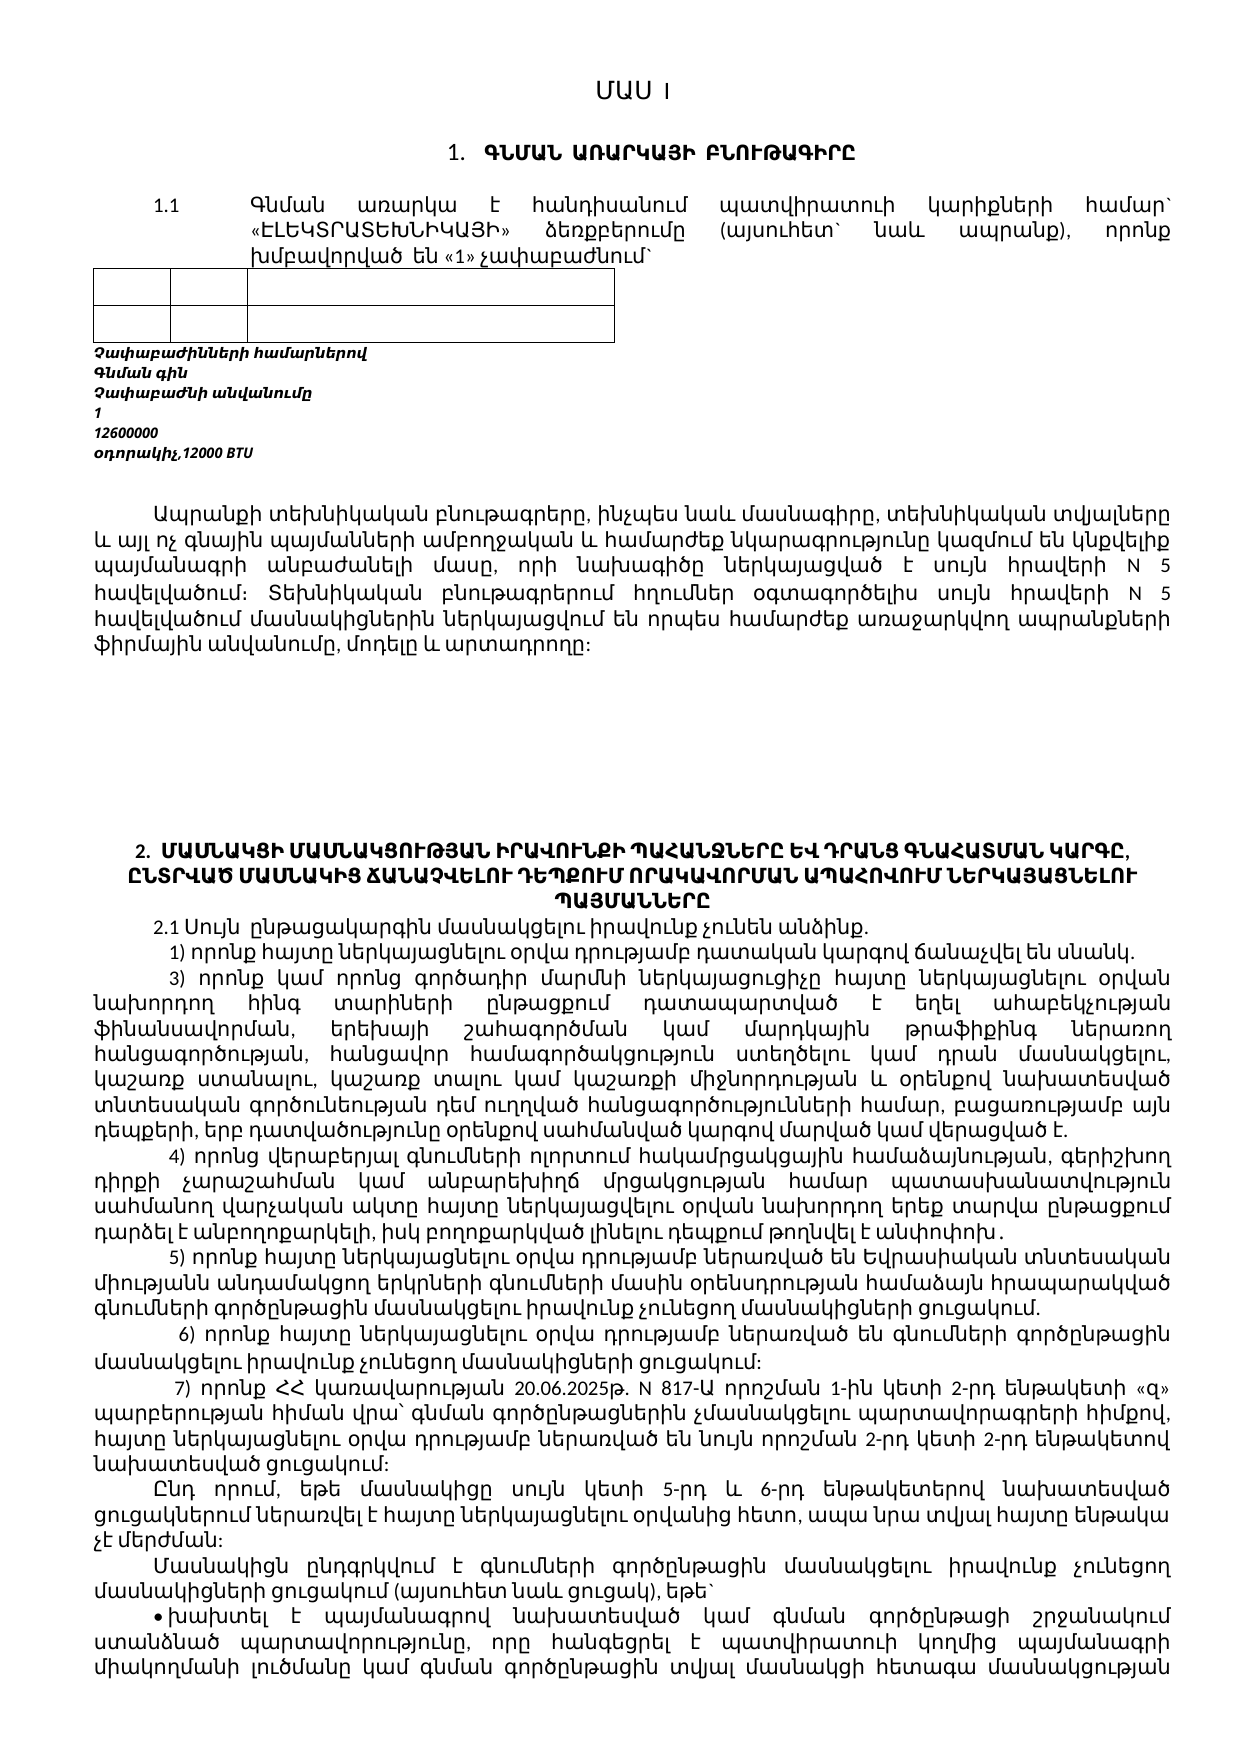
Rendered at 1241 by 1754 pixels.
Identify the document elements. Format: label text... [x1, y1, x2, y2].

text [94, 1604, 1171, 1680]
text 4) որոնց վերաբերյալ գնումների ոլորտում հակամրցակցային համաձայնության, գերիշխող դիրքի չարաշահման կամ անբարեխիղճ մրցակցության համար պատասխանատվություն սահմանող վարչական ակտը հայտը ներկայացվելու օրվան նախորդող երեք տարվա ընթացքում դարձել է անբողոքարկելի, իսկ բողոքարկված լինելու դեպքում թողնվել է անփոփոխ․ [94, 1143, 1171, 1244]
text 2.1 Սույն ընթացակարգին մասնակցելու իրավունք չունեն անձինք. [94, 914, 1171, 939]
text ՄԱՍ I [94, 75, 1171, 106]
text 5) որոնք հայտը ներկայացնելու օրվա դրությամբ ներառված են Եվրասիական տնտեսական միությանն անդամակցող երկրների գնումների մասին օրենսդրության համաձայն հրապարակված գնումների գործընթացին մասնակցելու իրավունք չունեցող մասնակիցների ցուցակում. [94, 1244, 1171, 1321]
list ԳՆՄԱՆ ԱՌԱՐԿԱՅԻ ԲՆՈՒԹԱԳԻՐԸ [131, 136, 1171, 167]
text 7) որոնք ՀՀ կառավարության 20.06.2025թ. N 817-Ա որոշման 1-ին կետի 2-րդ ենթակետի «զ» պարբերության հիման վրա՝ գնման գործընթացներին չմասնակցելու պարտավորագրերի հիմքով, հայտը ներկայացնելու օրվա դրությամբ ներառված են նույն որոշման 2-րդ կետի 2-րդ ենթակետով նախատեսված ցուցակում: [94, 1375, 1171, 1477]
text 3) որոնք կամ որոնց գործադիր մարմնի ներկայացուցիչը հայտը ներկայացնելու օրվան նախորդող հինգ տարիների ընթացքում դատապարտված է եղել ահաբեկչության ֆինանսավորման, երեխայի շահագործման կամ մարդկային թրաֆիքինգ ներառող հանցագործության, հանցավոր համագործակցություն ստեղծելու կամ դրան մասնակցելու, կաշառք ստանալու, կաշառք տալու կամ կաշառքի միջնորդության և օրենքով նախատեսված տնտեսական գործունեության դեմ ուղղված հանցագործությունների համար, բացառությամբ այն դեպքերի, երբ դատվածությունը օրենքով սահմանված կարգով մարված կամ վերացված է. [94, 965, 1171, 1143]
text 2. ՄԱՍՆԱԿՑԻ ՄԱՍՆԱԿՑՈՒԹՅԱՆ ԻՐԱՎՈՒՆՔԻ ՊԱՀԱՆՋՆԵՐԸ ԵՎ ԴՐԱՆՑ ԳՆԱՀԱՏՄԱՆ ԿԱՐԳԸ, ԸՆՏՐՎԱԾ ՄԱՍՆԱԿԻՑ ՃԱՆԱՉՎԵԼՈՒ ԴԵՊՔՈՒՄ ՈՐԱԿԱՎՈՐՄԱՆ ԱՊԱՀՈՎՈՒՄ ՆԵՐԿԱՅԱՑՆԵԼՈՒ ՊԱՅՄԱՆՆԵՐԸ [94, 838, 1171, 914]
text Մասնակիցն ընդգրկվում է գնումների գործընթացին մասնակցելու իրավունք չունեցող մասնակիցների ցուցակում (այսուհետ նաև ցուցակ), եթե` [94, 1553, 1171, 1604]
text 6) որոնք հայտը ներկայացնելու օրվա դրությամբ ներառված են գնումների գործընթացին մասնակցելու իրավունք չունեցող մասնակիցների ցուցակում: [94, 1321, 1171, 1375]
text Ընդ որում, եթե մասնակիցը սույն կետի 5-րդ և 6-րդ ենթակետերով նախատեսված ցուցակներում ներառվել է հայտը ներկայացնելու օրվանից հետո, ապա նրա տվյալ հայտը ենթակա չէ մերժման: [94, 1477, 1171, 1553]
text Ապրանքի տեխնիկական բնութագրերը, ինչպես նաև մասնագիրը, տեխնիկական տվյալները և այլ ոչ գնային պայմանների ամբողջական և համարժեք նկարագրությունը կազմում են կնքվելիք պայմանագրի անբաժանելի մասը, որի նախագիծը ներկայացված է սույն հրավերի N 5 հավելվածում։ Տեխնիկական բնութագրերում հղումներ օգտագործելիս սույն հրավերի N 5 հավելվածում մասնակիցներին ներկայացվում են որպես համարժեք առաջարկվող ապրանքների ֆիրմային անվանումը, մոդելը և արտադրողը: [94, 501, 1171, 657]
subtitle Գնման առարկա է հանդիսանում պատվիրատուի կարիքների համար` «ԷԼԵԿՏՐԱՏԵԽՆԻԿԱՅԻ» ձեռքբերումը (այսուհետ` նաև ապրանք), որոնք խմբավորված են «1» չափաբաժնում` [153, 192, 1171, 268]
text 1) որոնք հայտը ներկայացնելու օրվա դրությամբ դատական կարգով ճանաչվել են սնանկ. [94, 939, 1171, 965]
